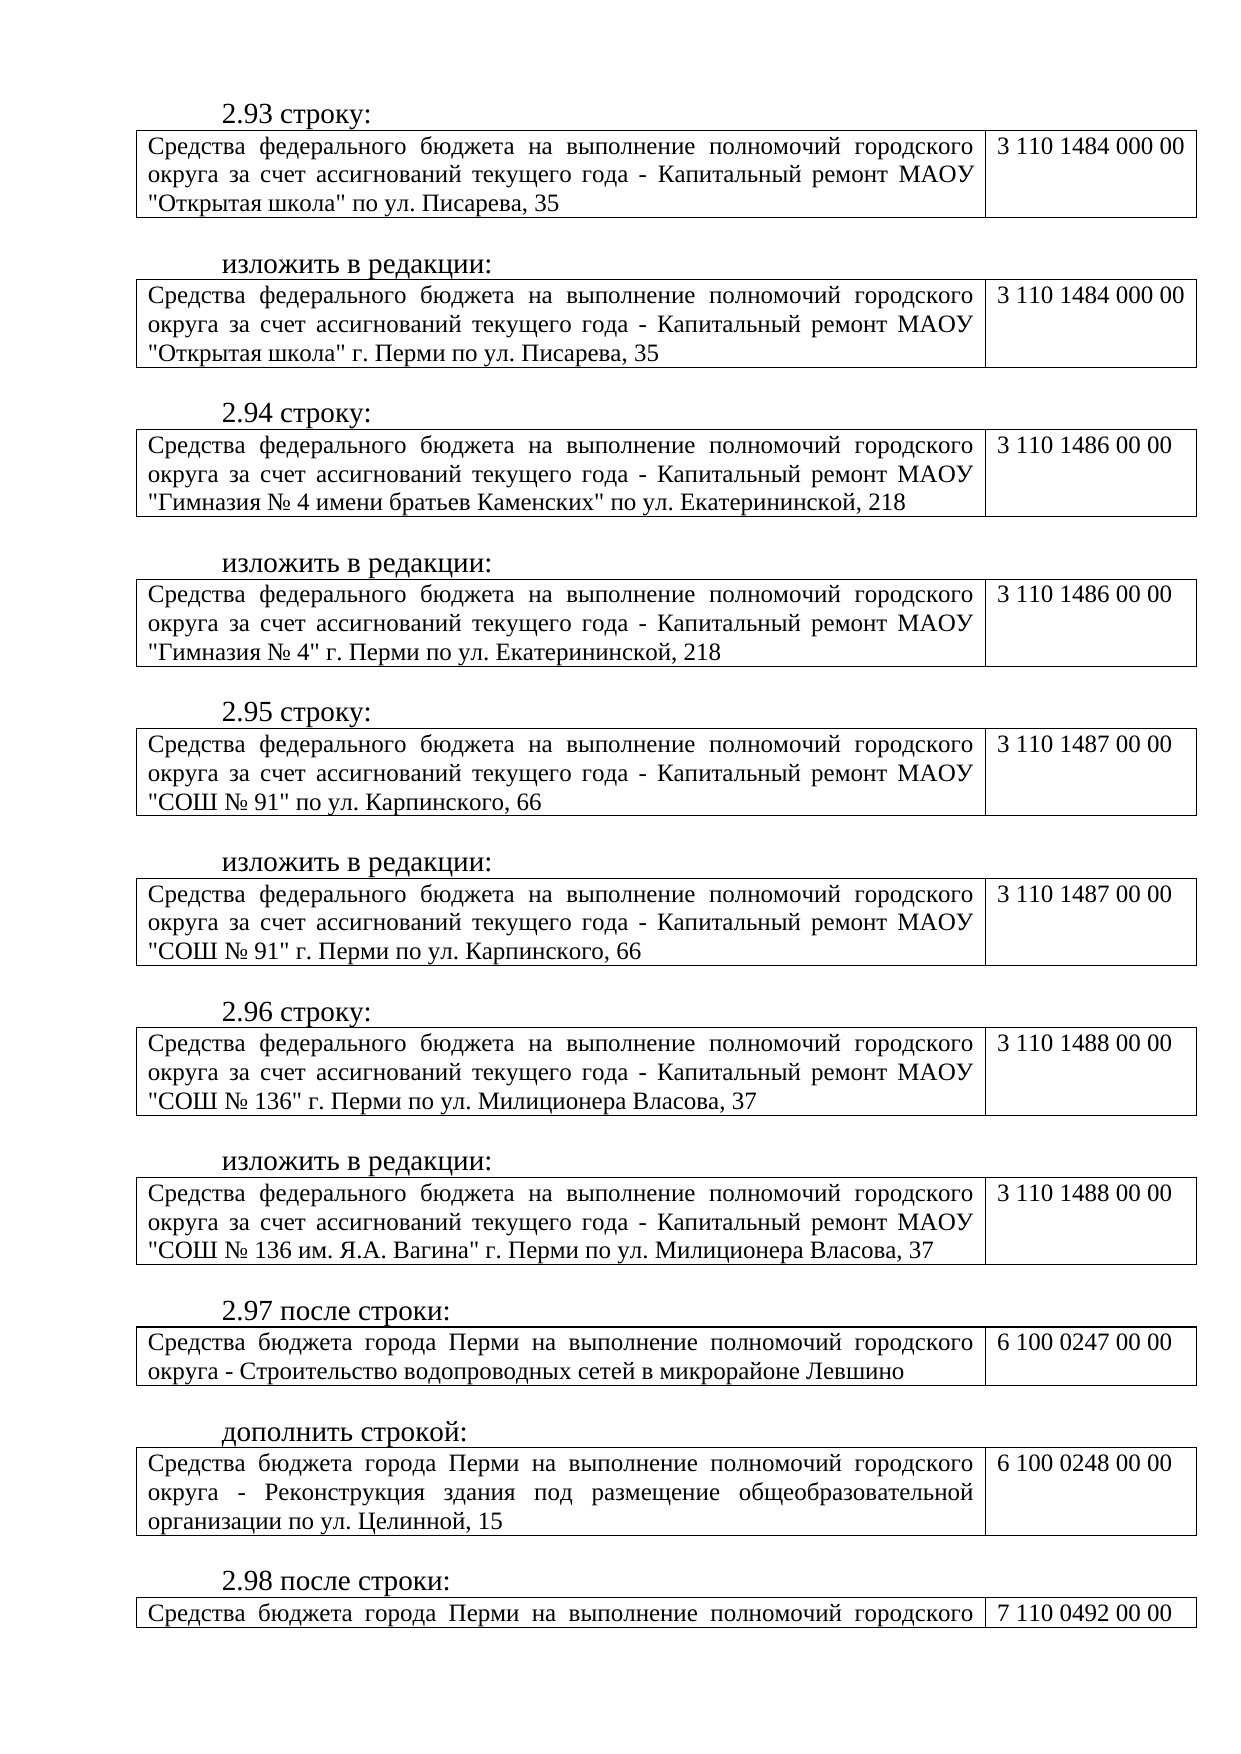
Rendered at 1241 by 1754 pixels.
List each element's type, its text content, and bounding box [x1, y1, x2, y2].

table_header Средства федерального бюджета на выполнение полномочий городского округа за счет ассигнований текущего года - Капитальный ремонт МАОУ "СОШ № 91" г. Перми по ул. Карпинского, 66 [137, 879, 985, 965]
table_header 3 110 1487 00 00 [986, 729, 1196, 815]
table_header Средства федерального бюджета на выполнение полномочий городского округа за счет ассигнований текущего года - Капитальный ремонт МАОУ "СОШ № 136 им. Я.А. Вагина" г. Перми по ул. Милиционера Власова, 37 [137, 1178, 985, 1264]
text дополнить строкой: [148, 1417, 1181, 1447]
table_header Средства федерального бюджета на выполнение полномочий городского округа за счет ассигнований текущего года - Капитальный ремонт МАОУ "Открытая школа" г. Перми по ул. Писарева, 35 [137, 280, 985, 367]
text изложить в редакции: [148, 249, 1181, 279]
table_header 6 100 0248 00 00 [986, 1448, 1196, 1534]
text изложить в редакции: [148, 1146, 1181, 1177]
table_header Средства федерального бюджета на выполнение полномочий городского округа за счет ассигнований текущего года - Капитальный ремонт МАОУ "Открытая школа" по ул. Писарева, 35 [137, 131, 985, 217]
table_header 3 110 1487 00 00 [986, 879, 1196, 965]
table_header 6 100 0247 00 00 [986, 1328, 1196, 1385]
table_header 3 110 1484 000 00 [986, 280, 1196, 367]
table_header 3 110 1486 00 00 [986, 430, 1196, 516]
text 2.93 строку: [148, 99, 1181, 130]
table_header Средства федерального бюджета на выполнение полномочий городского округа за счет ассигнований текущего года - Капитальный ремонт МАОУ "СОШ № 136" г. Перми по ул. Милиционера Власова, 37 [137, 1028, 985, 1114]
table_header Средства федерального бюджета на выполнение полномочий городского округа за счет ассигнований текущего года - Капитальный ремонт МАОУ "Гимназия № 4 имени братьев Каменских" по ул. Екатерининской, 218 [137, 430, 985, 516]
table_header 3 110 1486 00 00 [986, 580, 1196, 666]
table_header Средства бюджета города Перми на выполнение полномочий городского округа - Реконструкция здания под размещение общеобразовательной организации по ул. Целинной, 15 [137, 1448, 985, 1534]
text изложить в редакции: [148, 847, 1181, 878]
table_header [137, 1598, 985, 1627]
text 2.97 после строки: [148, 1296, 1181, 1326]
text 2.95 строку: [148, 697, 1181, 728]
table_header 7 110 0492 00 00 [986, 1598, 1196, 1627]
table_header 3 110 1488 00 00 [986, 1178, 1196, 1264]
text 2.98 после строки: [148, 1566, 1181, 1597]
table_header Средства федерального бюджета на выполнение полномочий городского округа за счет ассигнований текущего года - Капитальный ремонт МАОУ "Гимназия № 4" г. Перми по ул. Екатерининской, 218 [137, 580, 985, 666]
table_header Средства бюджета города Перми на выполнение полномочий городского округа - Строительство водопроводных сетей в микрорайоне Левшино [137, 1328, 985, 1385]
table_header Средства федерального бюджета на выполнение полномочий городского округа за счет ассигнований текущего года - Капитальный ремонт МАОУ "СОШ № 91" по ул. Карпинского, 66 [137, 729, 985, 815]
text 2.96 строку: [148, 997, 1181, 1027]
text изложить в редакции: [148, 548, 1181, 578]
text 2.94 строку: [148, 398, 1181, 429]
table_header 3 110 1484 000 00 [986, 131, 1196, 217]
table_header 3 110 1488 00 00 [986, 1028, 1196, 1114]
